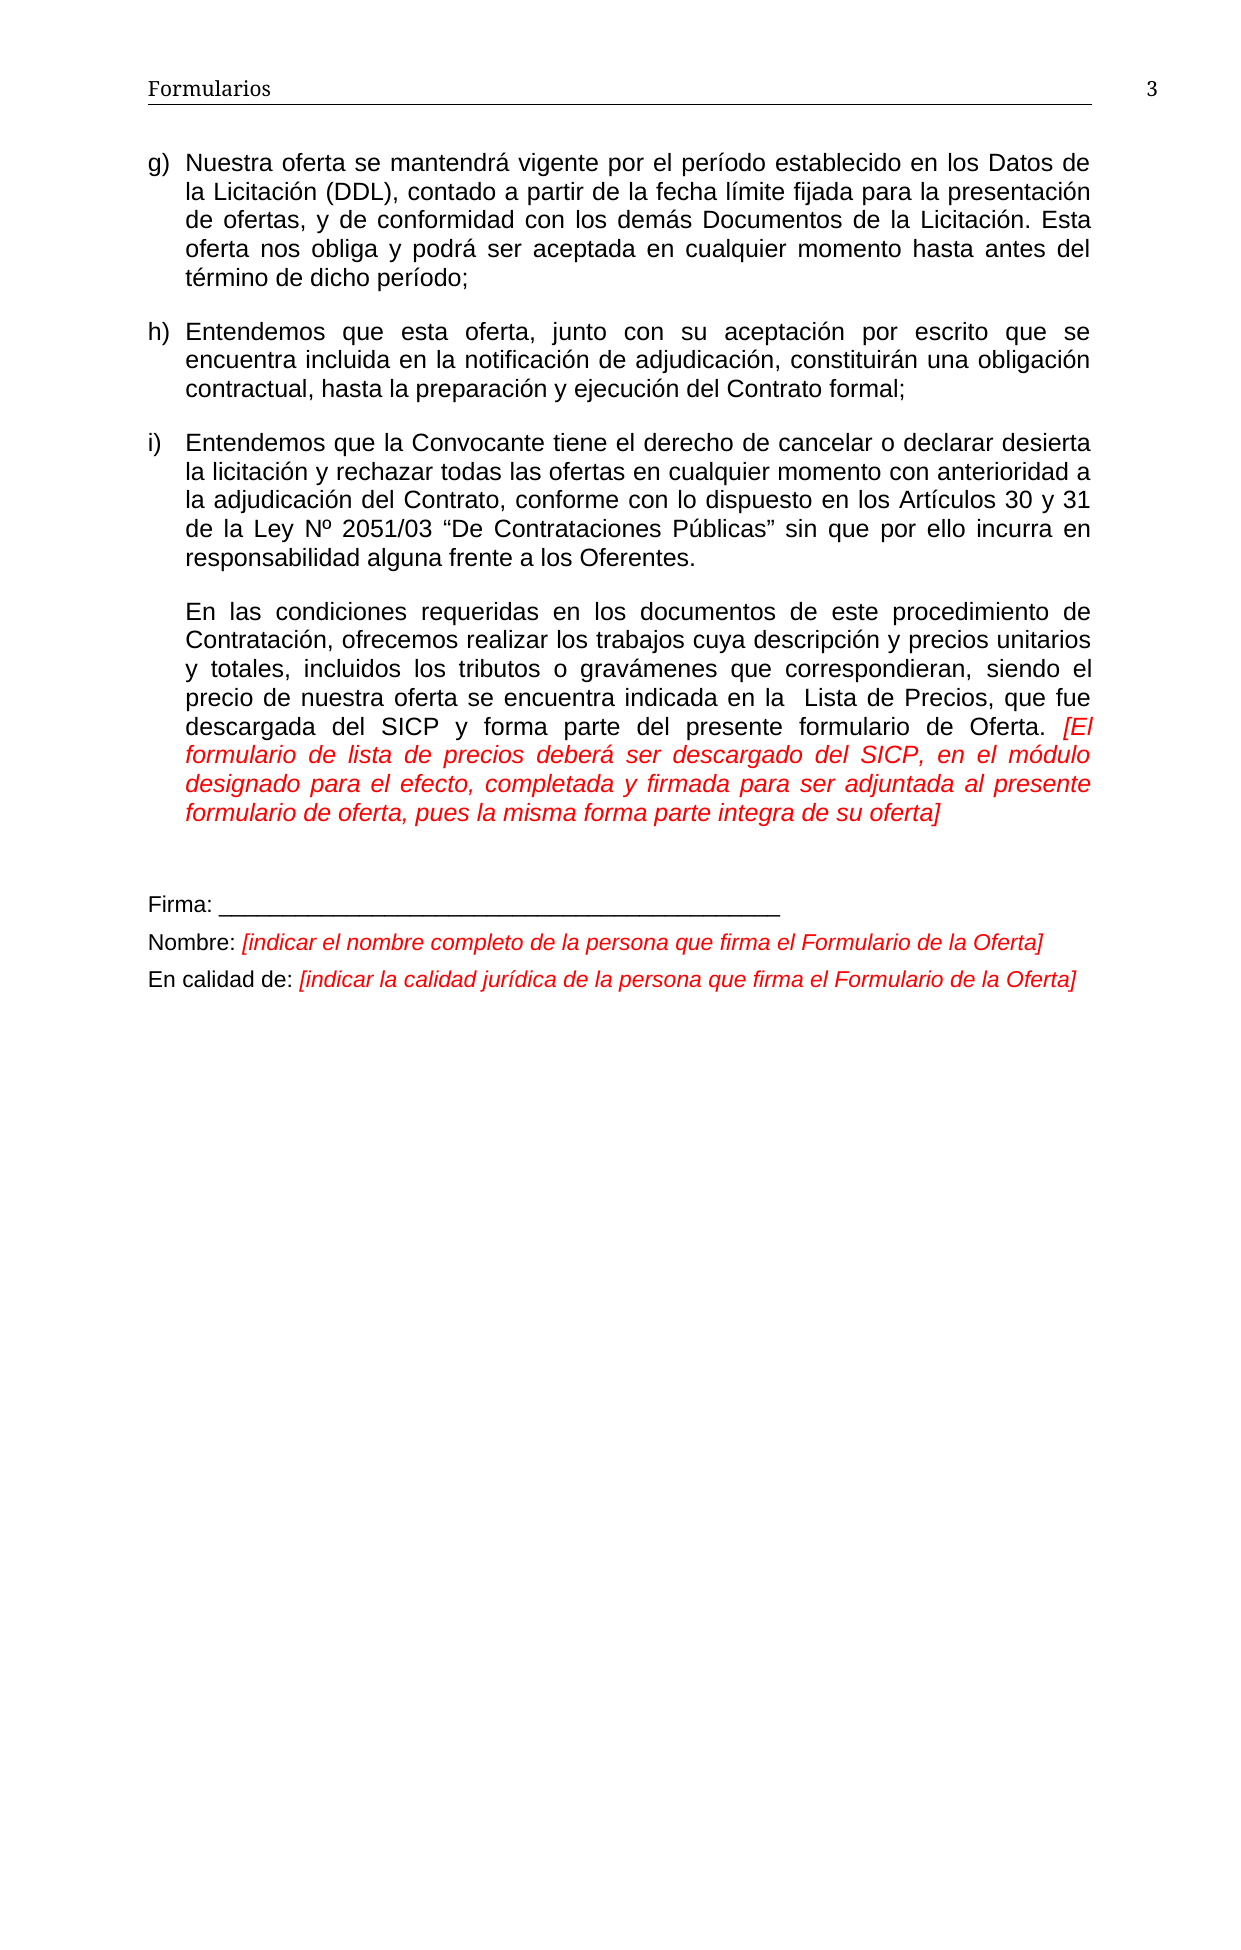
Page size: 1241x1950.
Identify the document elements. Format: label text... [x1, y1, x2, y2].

list Nombre: [indicar el nombre completo de la persona que firma el Formulario de la Oferta] [148, 918, 1092, 955]
list Entendemos que esta oferta, junto con su aceptación por escrito que se encuentra incluida en la notificación de adjudicación, constituirán una obligación contractual, hasta la preparación y ejecución del Contrato formal; [148, 316, 1092, 403]
text En las condiciones requeridas en los documentos de este procedimiento de Contratación, ofrecemos realizar los trabajos cuya descripción y precios unitarios y totales, incluidos los tributos o gravámenes que correspondieran, siendo el precio de nuestra oferta se encuentra indicada en la Lista de Precios, que fue descargada del SICP y forma parte del presente formulario de Oferta. [El formulario de lista de precios deberá ser descargado del SICP, en el módulo designado para el efecto, completada y firmada para ser adjuntada al presente formulario de oferta, pues la misma forma parte integra de su oferta] [185, 596, 1092, 826]
list Entendemos que la Convocante tiene el derecho de cancelar o declarar desierta la licitación y rechazar todas las ofertas en cualquier momento con anterioridad a la adjudicación del Contrato, conforme con lo dispuesto en los Artículos 30 y 31 de la Ley Nº 2051/03 “De Contrataciones Públicas” sin que por ello incurra en responsabilidad alguna frente a los Oferentes. [148, 428, 1092, 571]
list Firma: ____________________________________________ [148, 880, 1092, 918]
list En calidad de: [indicar la calidad jurídica de la persona que firma el Formulario de la Oferta] [148, 955, 1092, 993]
list Nuestra oferta se mantendrá vigente por el período establecido en los Datos de la Licitación (DDL), contado a partir de la fecha límite fijada para la presentación de ofertas, y de conformidad con los demás Documentos de la Licitación. Esta oferta nos obliga y podrá ser aceptada en cualquier momento hasta antes del término de dicho período; [148, 148, 1092, 291]
